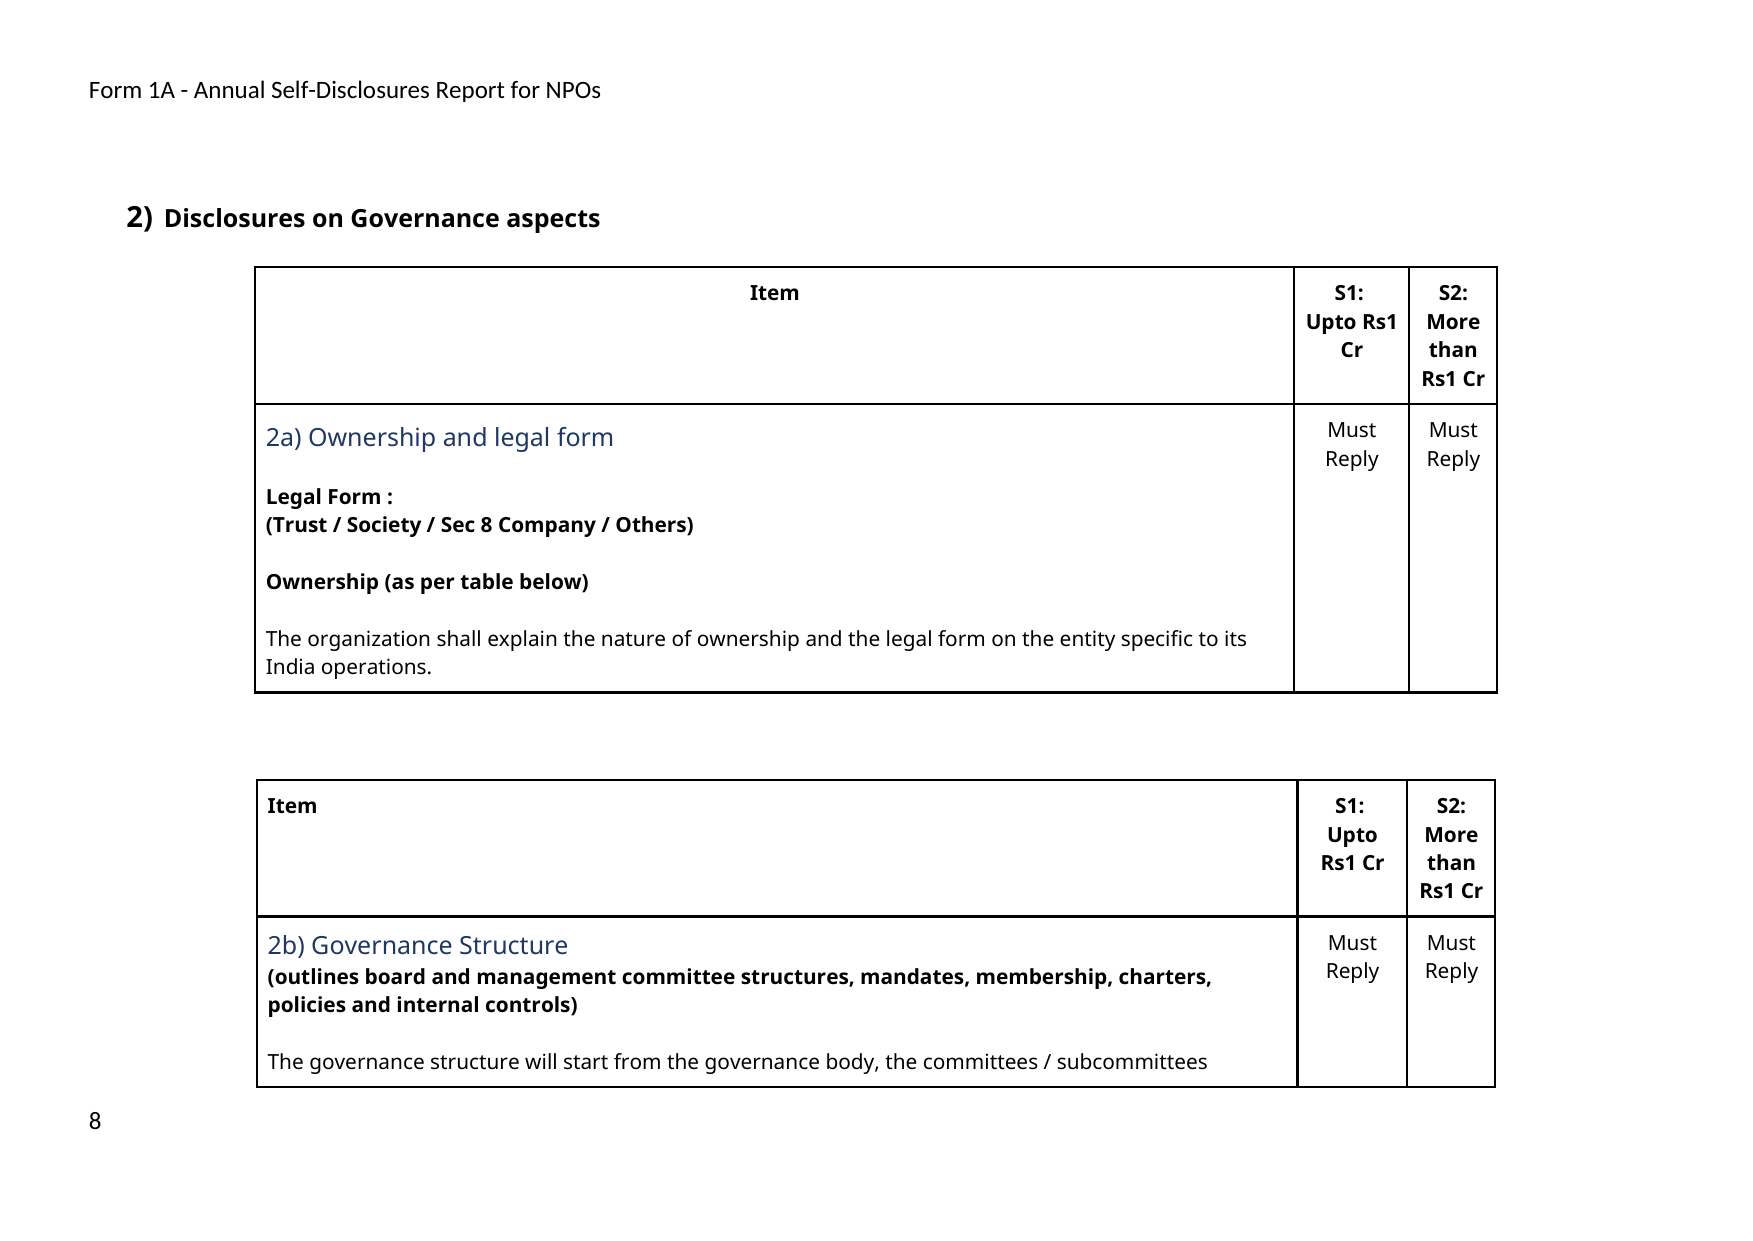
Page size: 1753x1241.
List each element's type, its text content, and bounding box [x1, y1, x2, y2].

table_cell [258, 918, 1296, 1086]
table_header S1: Upto Rs1 Cr [1299, 781, 1406, 915]
table_header Item [258, 781, 1296, 915]
table_header S2: More than Rs1 Cr [1410, 268, 1496, 403]
table_header S2: More than Rs1 Cr [1408, 781, 1494, 915]
table_cell Must Reply [1295, 405, 1408, 691]
table_cell Must Reply [1410, 405, 1496, 691]
table_cell Must Reply [1408, 918, 1494, 1086]
table_header Item [256, 268, 1293, 403]
table_cell Must Reply [1299, 918, 1406, 1086]
table_header S1: Upto Rs1 Cr [1295, 268, 1408, 403]
table_cell 2a) Ownership and legal form Legal Form : (Trust / Society / Sec 8 Company / Others) Ownership (as per table below) The organization shall explain the nature of ownership and the legal form on the entity specific to its India operations. [256, 405, 1293, 691]
subtitle Disclosures on Governance aspects [126, 196, 1663, 236]
